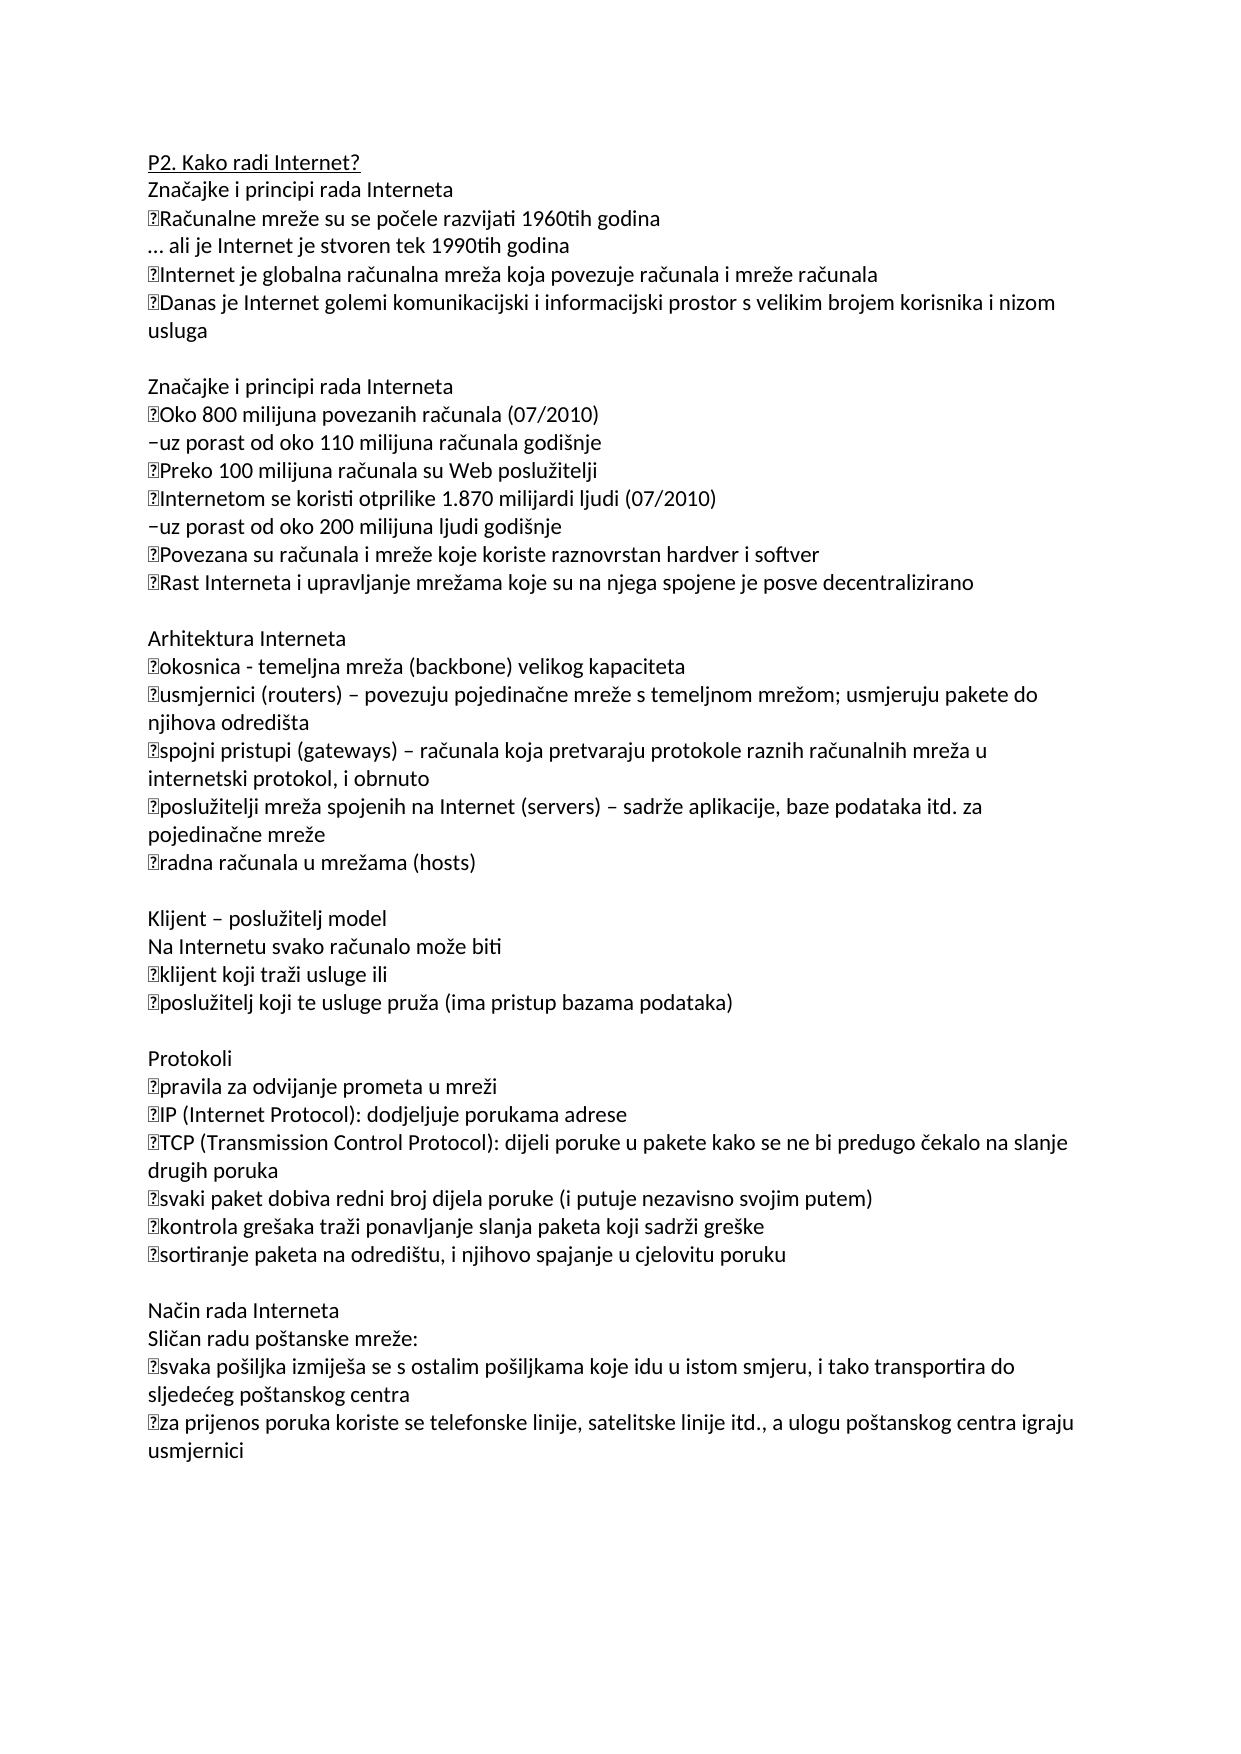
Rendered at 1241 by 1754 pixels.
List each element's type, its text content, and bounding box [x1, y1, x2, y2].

text Arhitektura Interneta [148, 624, 1093, 652]
text Značajke i principi rada Interneta [148, 372, 1093, 400]
text klijent koji traži usluge ili [148, 960, 1093, 988]
text svaka pošiljka izmiješa se s ostalim pošiljkama koje idu u istom smjeru, i tako transportira do sljedećeg poštanskog centra [148, 1352, 1093, 1408]
text Oko 800 milijuna povezanih računala (07/2010) [148, 400, 1093, 428]
text Povezana su računala i mreže koje koriste raznovrstan hardver i softver [148, 540, 1093, 568]
text Protokoli [148, 1044, 1093, 1072]
text Rast Interneta i upravljanje mrežama koje su na njega spojene je posve decentralizirano [148, 568, 1093, 596]
text za prijenos poruka koriste se telefonske linije, satelitske linije itd., a ulogu poštanskog centra igraju usmjernici [148, 1408, 1093, 1464]
text poslužitelji mreža spojenih na Internet (servers) – sadrže aplikacije, baze podataka itd. za pojedinačne mreže [148, 792, 1093, 848]
text kontrola grešaka traži ponavljanje slanja paketa koji sadrži greške [148, 1212, 1093, 1240]
text pravila za odvijanje prometa u mreži [148, 1072, 1093, 1100]
text P2. Kako radi Internet? [148, 148, 1093, 176]
text Internet je globalna računalna mreža koja povezuje računala i mreže računala [148, 260, 1093, 288]
text spojni pristupi (gateways) – računala koja pretvaraju protokole raznih računalnih mreža u internetski protokol, i obrnuto [148, 736, 1093, 792]
text Preko 100 milijuna računala su Web poslužitelji [148, 456, 1093, 484]
text Računalne mreže su se počele razvijati 1960tih godina [148, 204, 1093, 232]
text −uz porast od oko 110 milijuna računala godišnje [148, 428, 1093, 456]
text sortiranje paketa na odredištu, i njihovo spajanje u cjelovitu poruku [148, 1240, 1093, 1268]
text IP (Internet Protocol): dodjeljuje porukama adrese [148, 1100, 1093, 1128]
text poslužitelj koji te usluge pruža (ima pristup bazama podataka) [148, 988, 1093, 1016]
text −uz porast od oko 200 milijuna ljudi godišnje [148, 512, 1093, 540]
text Internetom se koristi otprilike 1.870 milijardi ljudi (07/2010) [148, 484, 1093, 512]
text usmjernici (routers) – povezuju pojedinačne mreže s temeljnom mrežom; usmjeruju pakete do njihova odredišta [148, 680, 1093, 736]
text TCP (Transmission Control Protocol): dijeli poruke u pakete kako se ne bi predugo čekalo na slanje drugih poruka [148, 1128, 1093, 1184]
text svaki paket dobiva redni broj dijela poruke (i putuje nezavisno svojim putem) [148, 1184, 1093, 1212]
text Danas je Internet golemi komunikacijski i informacijski prostor s velikim brojem korisnika i nizom usluga [148, 288, 1093, 344]
text Klijent – poslužitelj model [148, 904, 1093, 932]
text Značajke i principi rada Interneta [148, 176, 1093, 204]
text Na Internetu svako računalo može biti [148, 932, 1093, 960]
text okosnica - temeljna mreža (backbone) velikog kapaciteta [148, 652, 1093, 680]
text Način rada Interneta [148, 1296, 1093, 1324]
text radna računala u mrežama (hosts) [148, 848, 1093, 876]
text Sličan radu poštanske mreže: [148, 1324, 1093, 1352]
text … ali je Internet je stvoren tek 1990tih godina [148, 232, 1093, 260]
